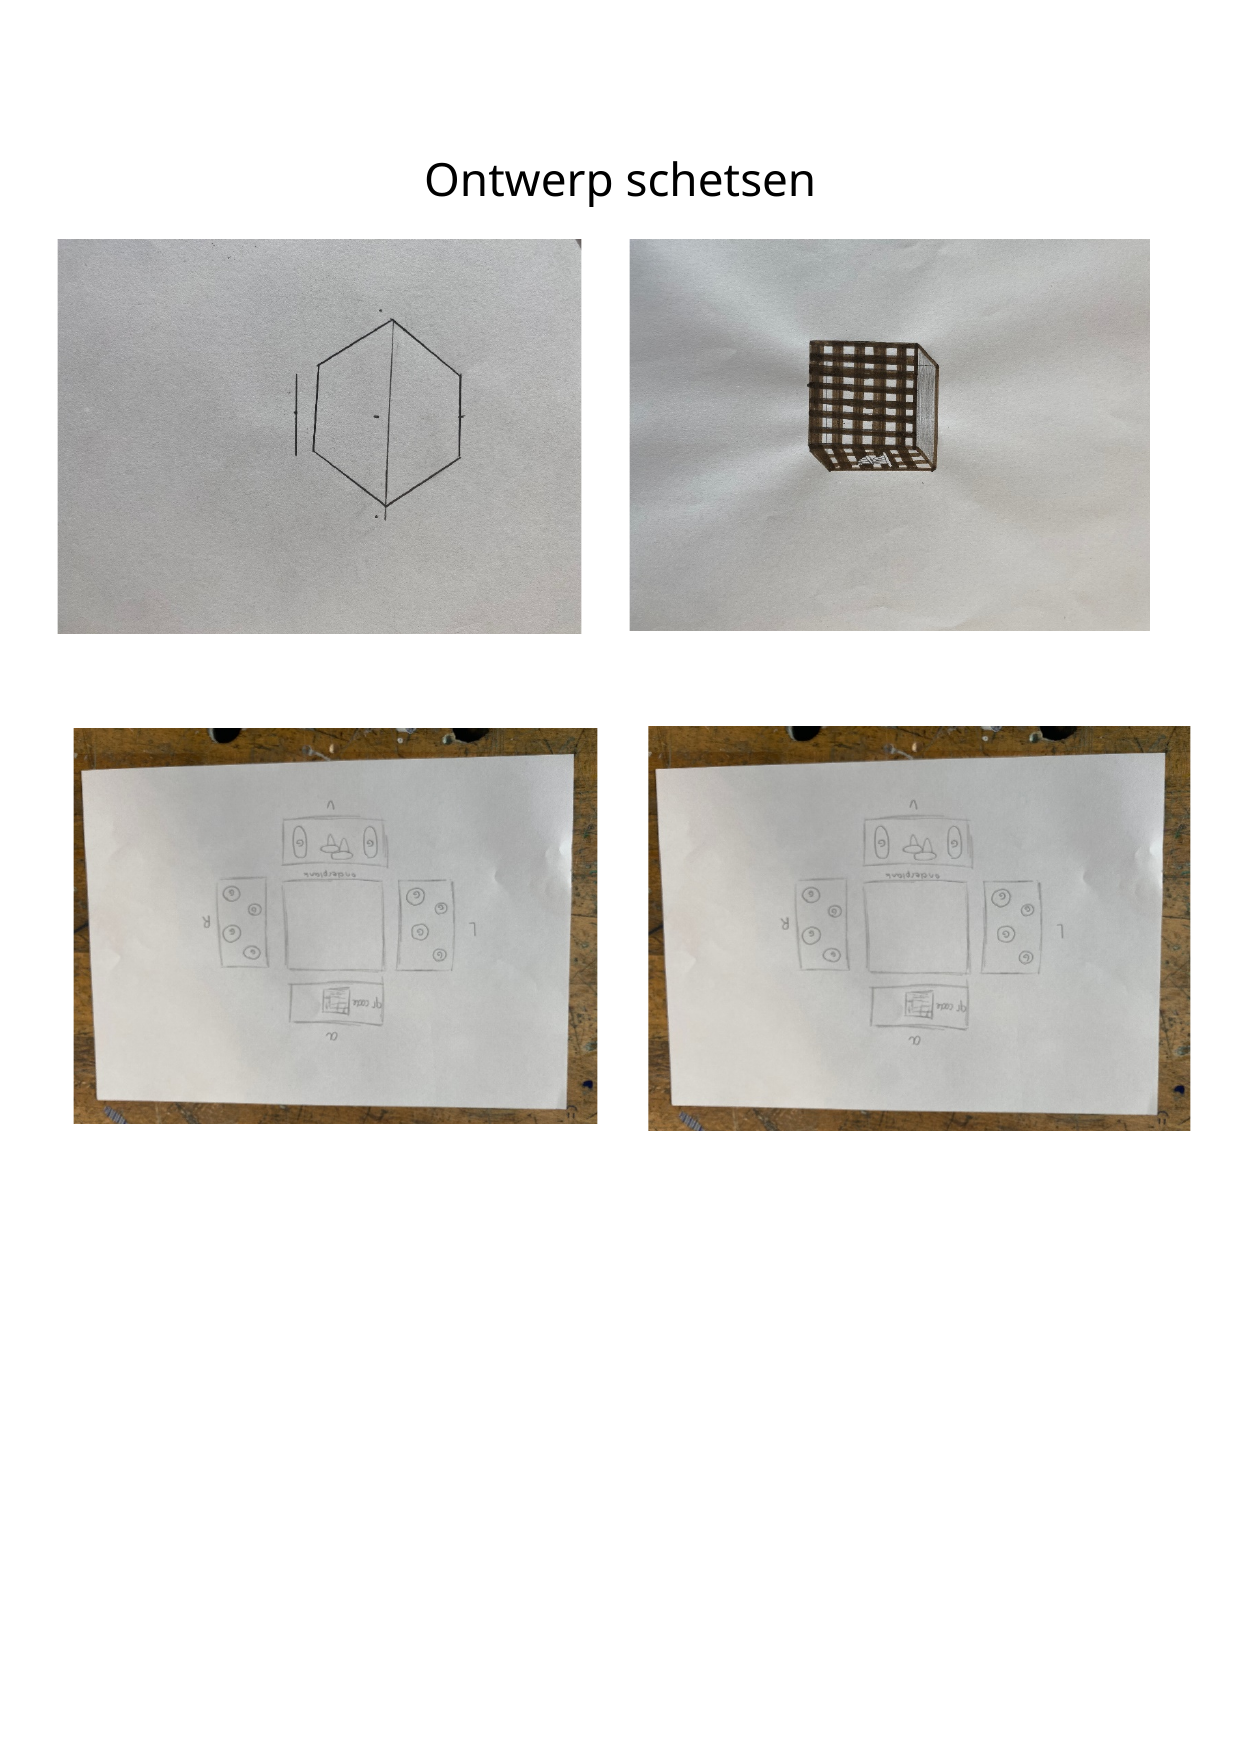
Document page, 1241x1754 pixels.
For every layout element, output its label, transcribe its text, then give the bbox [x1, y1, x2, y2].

picture [628, 239, 1150, 629]
picture [56, 239, 581, 633]
text Ontwerp schetsen [148, 148, 1093, 210]
picture [646, 726, 1190, 1129]
picture [72, 728, 597, 1123]
